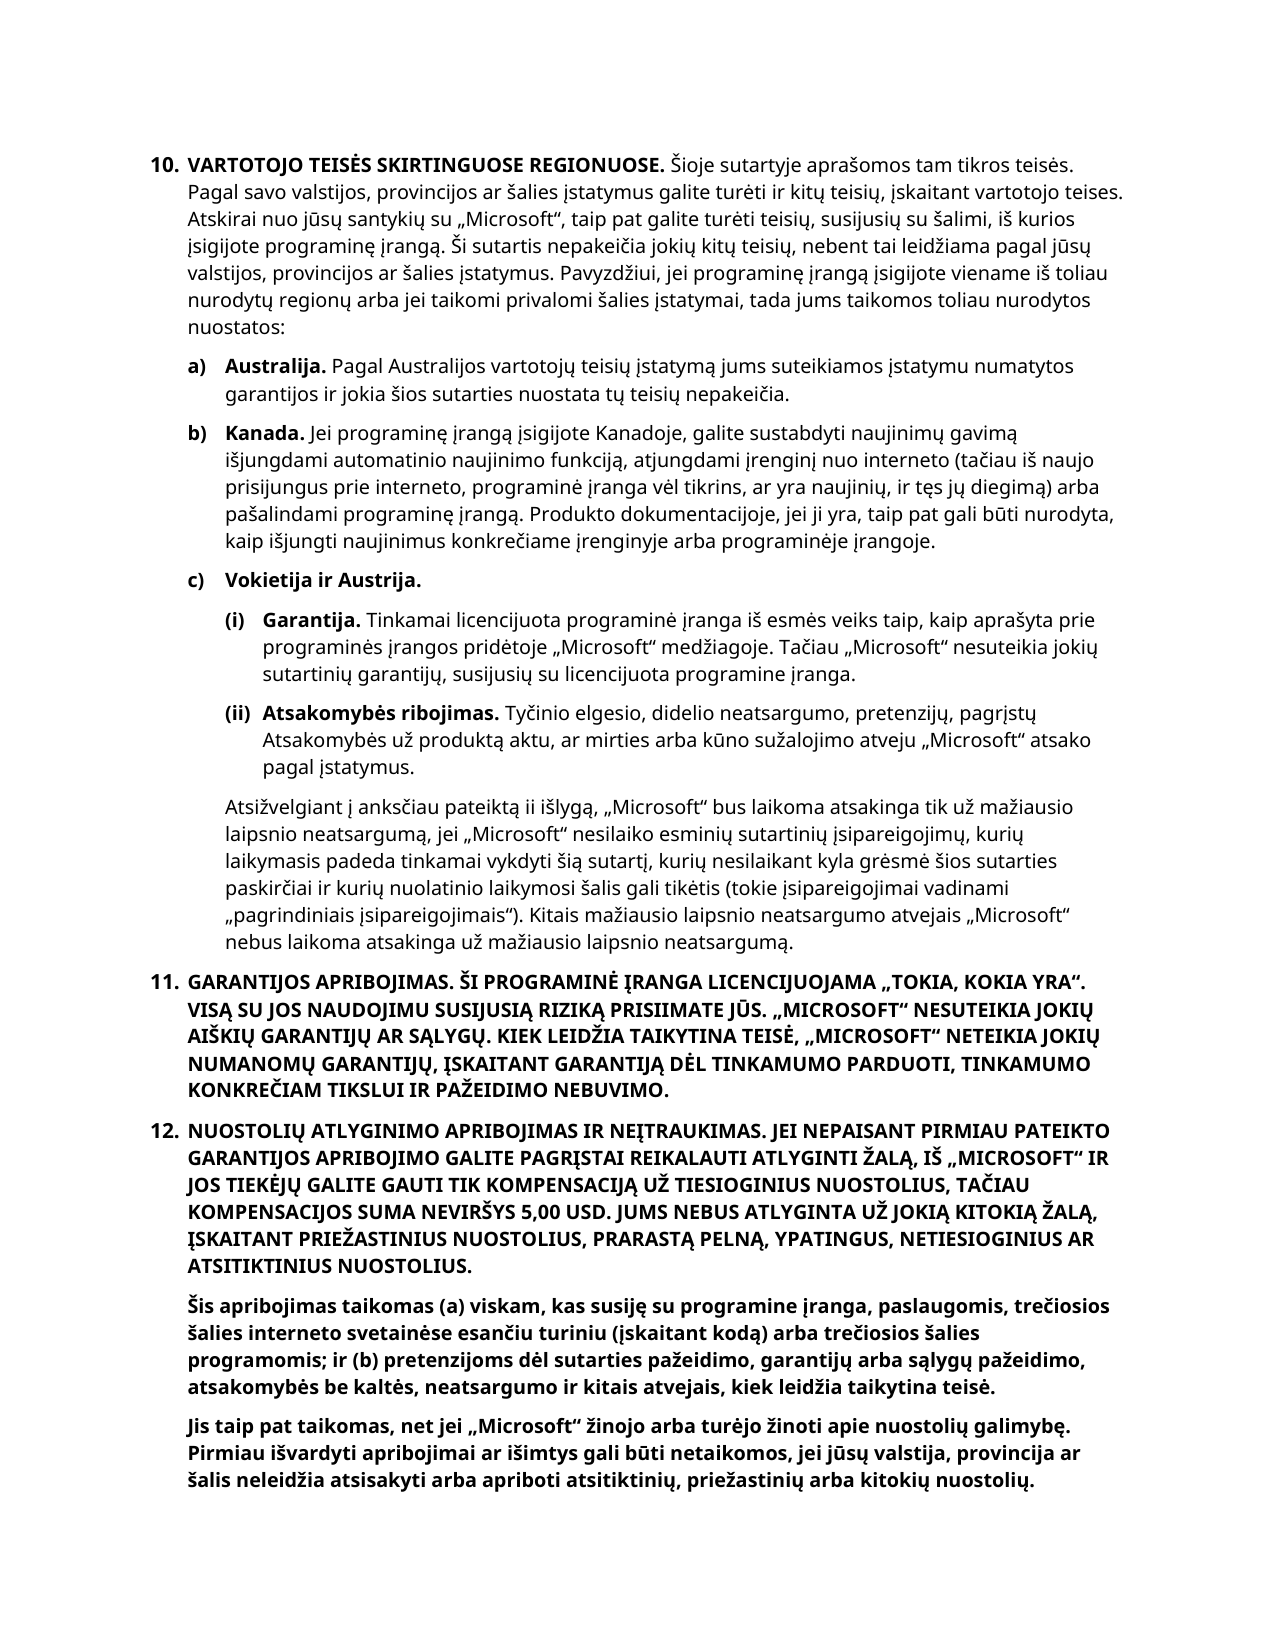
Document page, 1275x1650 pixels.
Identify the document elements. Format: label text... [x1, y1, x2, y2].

text Šis apribojimas taikomas (a) viskam, kas susiję su programine įranga, paslaugomis, trečiosios šalies interneto svetainėse esančiu turiniu (įskaitant kodą) arba trečiosios šalies programomis; ir (b) pretenzijoms dėl sutarties pažeidimo, garantijų arba sąlygų pažeidimo, atsakomybės be kaltės, neatsargumo ir kitais atvejais, kiek leidžia taikytina teisė. [187, 1292, 1125, 1400]
subtitle Australija. Pagal Australijos vartotojų teisių įstatymą jums suteikiamos įstatymu numatytos garantijos ir jokia šios sutarties nuostata tų teisių nepakeičia. [187, 353, 1125, 407]
subtitle NUOSTOLIŲ ATLYGINIMO APRIBOJIMAS IR NEĮTRAUKIMAS. JEI NEPAISANT PIRMIAU PATEIKTO GARANTIJOS APRIBOJIMO GALITE PAGRĮSTAI REIKALAUTI ATLYGINTI ŽALĄ, IŠ „MICROSOFT“ IR JOS TIEKĖJŲ GALITE GAUTI TIK KOMPENSACIJĄ UŽ TIESIOGINIUS NUOSTOLIUS, TAČIAU KOMPENSACIJOS SUMA NEVIRŠYS 5,00 USD. JUMS NEBUS ATLYGINTA UŽ JOKIĄ KITOKIĄ ŽALĄ, ĮSKAITANT PRIEŽASTINIUS NUOSTOLIUS, PRARASTĄ PELNĄ, YPATINGUS, NETIESIOGINIUS AR ATSITIKTINIUS NUOSTOLIUS. [150, 1116, 1125, 1279]
subtitle VARTOTOJO TEISĖS SKIRTINGUOSE REGIONUOSE. Šioje sutartyje aprašomos tam tikros teisės. Pagal savo valstijos, provincijos ar šalies įstatymus galite turėti ir kitų teisių, įskaitant vartotojo teises. Atskirai nuo jūsų santykių su „Microsoft“, taip pat galite turėti teisių, susijusių su šalimi, iš kurios įsigijote programinę įrangą. Ši sutartis nepakeičia jokių kitų teisių, nebent tai leidžiama pagal jūsų valstijos, provincijos ar šalies įstatymus. Pavyzdžiui, jei programinę įrangą įsigijote viename iš toliau nurodytų regionų arba jei taikomi privalomi šalies įstatymai, tada jums taikomos toliau nurodytos nuostatos: [150, 150, 1125, 340]
text (ii) Atsakomybės ribojimas. Tyčinio elgesio, didelio neatsargumo, pretenzijų, pagrįstų Atsakomybės už produktą aktu, ar mirties arba kūno sužalojimo atveju „Microsoft“ atsako pagal įstatymus. [225, 699, 1125, 781]
subtitle Kanada. Jei programinę įrangą įsigijote Kanadoje, galite sustabdyti naujinimų gavimą išjungdami automatinio naujinimo funkciją, atjungdami įrenginį nuo interneto (tačiau iš naujo prisijungus prie interneto, programinė įranga vėl tikrins, ar yra naujinių, ir tęs jų diegimą) arba pašalindami programinę įrangą. Produkto dokumentacijoje, jei ji yra, taip pat gali būti nurodyta, kaip išjungti naujinimus konkrečiame įrenginyje arba programinėje įrangoje. [187, 419, 1125, 554]
subtitle GARANTIJOS APRIBOJIMAS. ŠI PROGRAMINĖ ĮRANGA LICENCIJUOJAMA „TOKIA, KOKIA YRA“. VISĄ SU JOS NAUDOJIMU SUSIJUSIĄ RIZIKĄ PRISIIMATE JŪS. „MICROSOFT“ NESUTEIKIA JOKIŲ AIŠKIŲ GARANTIJŲ AR SĄLYGŲ. KIEK LEIDŽIA TAIKYTINA TEISĖ, „MICROSOFT“ NETEIKIA JOKIŲ NUMANOMŲ GARANTIJŲ, ĮSKAITANT GARANTIJĄ DĖL TINKAMUMO PARDUOTI, TINKAMUMO KONKREČIAM TIKSLUI IR PAŽEIDIMO NEBUVIMO. [150, 967, 1125, 1104]
subtitle Atsižvelgiant į anksčiau pateiktą ii išlygą, „Microsoft“ bus laikoma atsakinga tik už mažiausio laipsnio neatsargumą, jei „Microsoft“ nesilaiko esminių sutartinių įsipareigojimų, kurių laikymasis padeda tinkamai vykdyti šią sutartį, kurių nesilaikant kyla grėsmė šios sutarties paskirčiai ir kurių nuolatinio laikymosi šalis gali tikėtis (tokie įsipareigojimai vadinami „pagrindiniais įsipareigojimais“). Kitais mažiausio laipsnio neatsargumo atvejais „Microsoft“ nebus laikoma atsakinga už mažiausio laipsnio neatsargumą. [225, 793, 1125, 955]
subtitle Vokietija ir Austrija. [187, 567, 1125, 594]
text Jis taip pat taikomas, net jei „Microsoft“ žinojo arba turėjo žinoti apie nuostolių galimybę. Pirmiau išvardyti apribojimai ar išimtys gali būti netaikomos, jei jūsų valstija, provincija ar šalis neleidžia atsisakyti arba apriboti atsitiktinių, priežastinių arba kitokių nuostolių. [187, 1412, 1125, 1493]
text (i) Garantija. Tinkamai licencijuota programinė įranga iš esmės veiks taip, kaip aprašyta prie programinės įrangos pridėtoje „Microsoft“ medžiagoje. Tačiau „Microsoft“ nesuteikia jokių sutartinių garantijų, susijusių su licencijuota programine įranga. [225, 606, 1125, 687]
